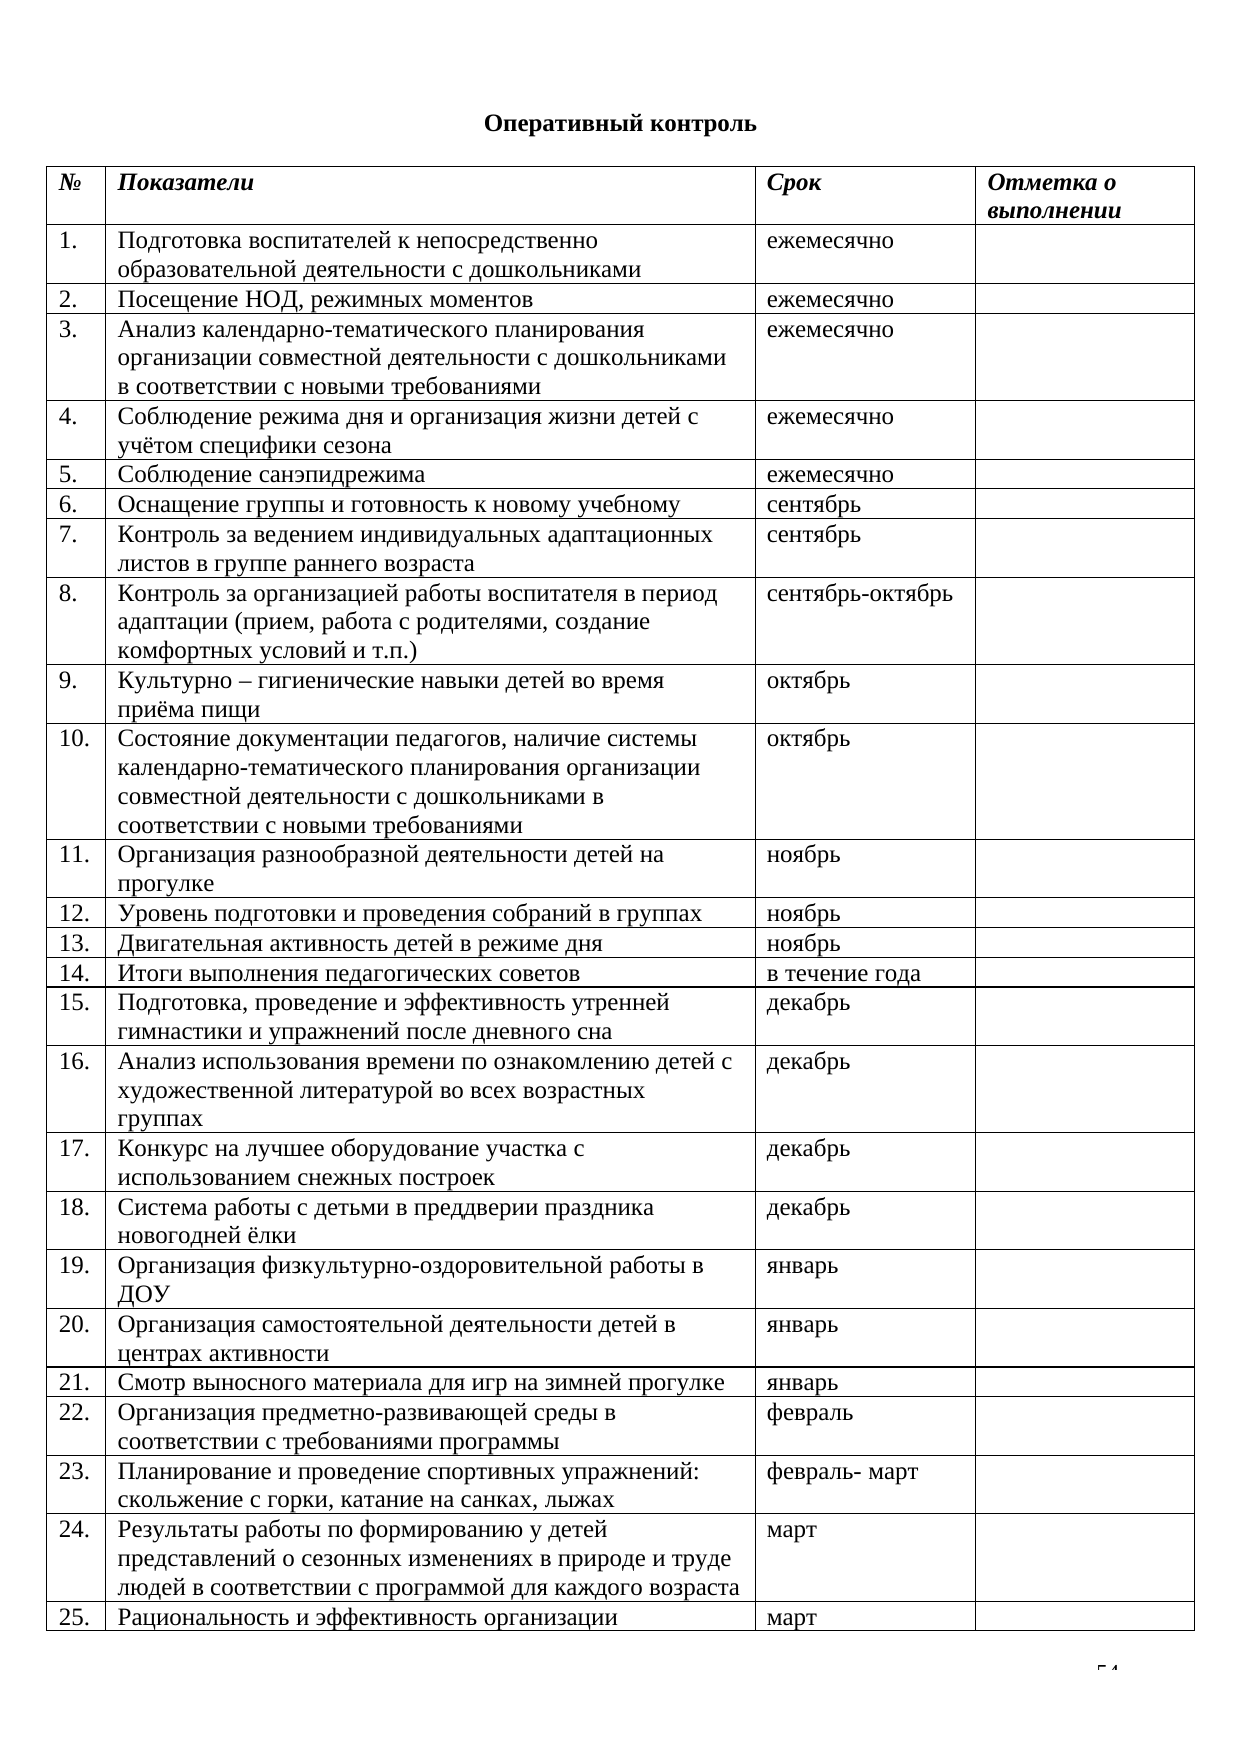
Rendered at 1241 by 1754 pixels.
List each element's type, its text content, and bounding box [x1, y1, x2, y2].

table_cell [976, 1397, 1194, 1455]
table_header Показатели [106, 167, 755, 224]
table_cell март [756, 1514, 975, 1601]
table_cell Оснащение группы и готовность к новому учебному [106, 489, 755, 518]
table_cell [976, 1192, 1194, 1249]
table_cell Подготовка, проведение и эффективность утренней гимнастики и упражнений после дневного сна [106, 988, 755, 1045]
table_cell октябрь [756, 724, 975, 838]
table_cell Культурно – гигиенические навыки детей во время приёма пищи [106, 665, 755, 722]
table_cell 12. [47, 898, 105, 927]
table_cell Анализ использования времени по ознакомлению детей с художественной литературой во всех возрастных группах [106, 1046, 755, 1132]
table_cell 7. [47, 519, 105, 577]
table_cell [976, 578, 1194, 664]
table_cell [976, 840, 1194, 897]
table_cell [976, 1133, 1194, 1191]
table_cell 14. [47, 958, 105, 986]
table_cell 23. [47, 1456, 105, 1513]
table_cell 8. [47, 578, 105, 664]
table_cell [976, 988, 1194, 1045]
text Оперативный контроль [227, 108, 1013, 137]
table_cell 20. [47, 1309, 105, 1366]
table_cell ноябрь [756, 928, 975, 957]
table_cell ноябрь [756, 898, 975, 927]
table_cell 16. [47, 1046, 105, 1132]
table_cell Уровень подготовки и проведения собраний в группах [106, 898, 755, 927]
table_cell 25. [47, 1602, 105, 1630]
table_cell [976, 519, 1194, 577]
table_cell январь [756, 1309, 975, 1366]
table_cell ежемесячно [756, 460, 975, 488]
table_cell Двигательная активность детей в режиме дня [106, 928, 755, 957]
table_cell февраль [756, 1397, 975, 1455]
table_cell [976, 928, 1194, 957]
table_cell 4. [47, 401, 105, 458]
table_cell 19. [47, 1250, 105, 1308]
table_cell 24. [47, 1514, 105, 1601]
table_cell ежемесячно [756, 225, 975, 283]
table_cell декабрь [756, 1046, 975, 1132]
table_cell [976, 1046, 1194, 1132]
table_cell [976, 665, 1194, 722]
table_cell [976, 958, 1194, 986]
table_cell 21. [47, 1368, 105, 1396]
table_header Отметка о выполнении [976, 167, 1194, 224]
table_cell [976, 1602, 1194, 1630]
table_cell Рациональность и эффективность организации [106, 1602, 755, 1630]
table_cell [976, 460, 1194, 488]
table_cell февраль- март [756, 1456, 975, 1513]
table_cell декабрь [756, 1192, 975, 1249]
table_cell [976, 489, 1194, 518]
table_cell Организация самостоятельной деятельности детей в центрах активности [106, 1309, 755, 1366]
table_cell 1. [47, 225, 105, 283]
table_cell [976, 724, 1194, 838]
table_cell Смотр выносного материала для игр на зимней прогулке [106, 1368, 755, 1396]
table_cell март [756, 1602, 975, 1630]
table_cell [976, 284, 1194, 313]
table_cell октябрь [756, 665, 975, 722]
table_cell Контроль за организацией работы воспитателя в период адаптации (прием, работа с родителями, создание комфортных условий и т.п.) [106, 578, 755, 664]
table_cell [976, 314, 1194, 400]
table_cell 22. [47, 1397, 105, 1455]
table_cell Итоги выполнения педагогических советов [106, 958, 755, 986]
table_cell [976, 225, 1194, 283]
table_cell Анализ календарно-тематического планирования организации совместной деятельности с дошкольниками в соответствии с новыми требованиями [106, 314, 755, 400]
table_cell 10. [47, 724, 105, 838]
table_cell в течение года [756, 958, 975, 986]
table_cell 2. [47, 284, 105, 313]
table_cell 3. [47, 314, 105, 400]
table_cell Организация предметно-развивающей среды в соответствии с требованиями программы [106, 1397, 755, 1455]
table_cell Состояние документации педагогов, наличие системы календарно-тематического планирования организации совместной деятельности с дошкольниками в соответствии с новыми требованиями [106, 724, 755, 838]
table_cell Система работы с детьми в преддверии праздника новогодней ёлки [106, 1192, 755, 1249]
table_cell 5. [47, 460, 105, 488]
table_cell Планирование и проведение спортивных упражнений: скольжение с горки, катание на санках, лыжах [106, 1456, 755, 1513]
table_cell Организация физкультурно-оздоровительной работы в ДОУ [106, 1250, 755, 1308]
table_header Срок [756, 167, 975, 224]
table_cell Соблюдение санэпидрежима [106, 460, 755, 488]
table_cell 17. [47, 1133, 105, 1191]
table_cell ежемесячно [756, 314, 975, 400]
table_cell январь [756, 1250, 975, 1308]
table_cell сентябрь [756, 489, 975, 518]
table_cell сентябрь-октябрь [756, 578, 975, 664]
table_cell ноябрь [756, 840, 975, 897]
table_cell 15. [47, 988, 105, 1045]
table_cell сентябрь [756, 519, 975, 577]
table_cell Контроль за ведением индивидуальных адаптационных листов в группе раннего возраста [106, 519, 755, 577]
table_cell Организация разнообразной деятельности детей на прогулке [106, 840, 755, 897]
table_cell [976, 898, 1194, 927]
table_cell Конкурс на лучшее оборудование участка с использованием снежных построек [106, 1133, 755, 1191]
table_cell декабрь [756, 988, 975, 1045]
table_cell [976, 1368, 1194, 1396]
table_cell ежемесячно [756, 284, 975, 313]
table_cell 6. [47, 489, 105, 518]
table_cell Результаты работы по формированию у детей представлений о сезонных изменениях в природе и труде людей в соответствии с программой для каждого возраста [106, 1514, 755, 1601]
table_cell Соблюдение режима дня и организация жизни детей с учётом специфики сезона [106, 401, 755, 458]
table_cell 9. [47, 665, 105, 722]
table_cell Подготовка воспитателей к непосредственно образовательной деятельности с дошкольниками [106, 225, 755, 283]
table_cell [976, 1309, 1194, 1366]
table_cell [976, 1250, 1194, 1308]
table_cell [976, 401, 1194, 458]
table_cell январь [756, 1368, 975, 1396]
table_cell 11. [47, 840, 105, 897]
table_cell 13. [47, 928, 105, 957]
table_cell Посещение НОД, режимных моментов [106, 284, 755, 313]
table_cell [976, 1514, 1194, 1601]
table_header № [47, 167, 105, 224]
table_cell ежемесячно [756, 401, 975, 458]
table_cell декабрь [756, 1133, 975, 1191]
table_cell [976, 1456, 1194, 1513]
table_cell 18. [47, 1192, 105, 1249]
